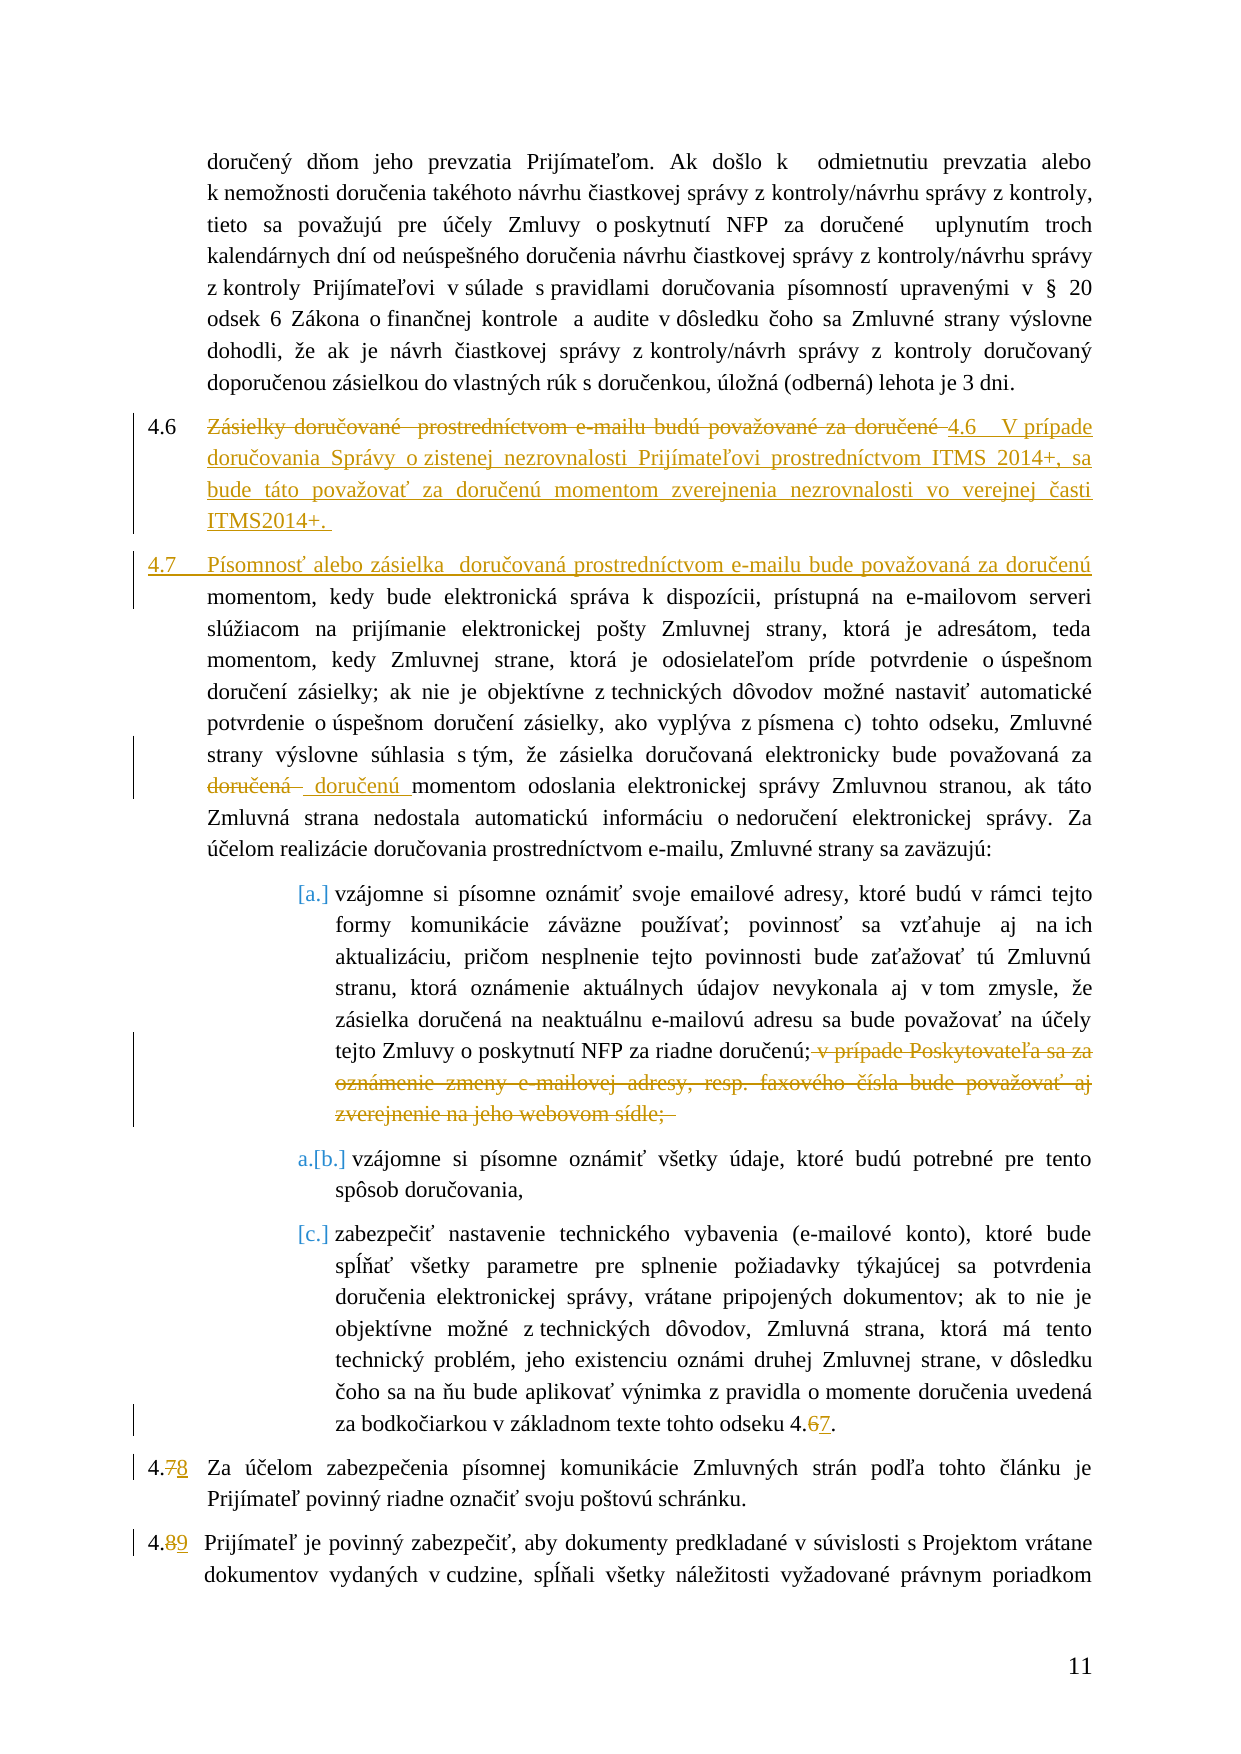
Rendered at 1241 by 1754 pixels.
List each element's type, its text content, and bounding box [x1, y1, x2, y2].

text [148, 148, 1092, 395]
text 4.6 [148, 413, 1092, 534]
list zabezpečiť nastavenie technického vybavenia (e-mailové konto), ktoré bude spĺňať všetky parametre pre splnenie požiadavky týkajúcej sa potvrdenia doručenia elektronickej správy, vrátane pripojených dokumentov; ak to nie je objektívne možné z technických dôvodov, Zmluvná strana, ktorá má tento technický problém, jeho existenciu oznámi druhej Zmluvnej strane, v dôsledku čoho sa na ňu bude aplikovať výnimka z pravidla o momente doručenia uvedená za bodkočiarkou v základnom texte tohto odseku 4.. [298, 1220, 1092, 1436]
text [148, 1529, 1092, 1587]
list vzájomne si písomne oznámiť svoje emailové adresy, ktoré budú v rámci tejto formy komunikácie záväzne používať; povinnosť sa vzťahuje aj na ich aktualizáciu, pričom nesplnenie tejto povinnosti bude zaťažovať tú Zmluvnú stranu, ktorá oznámenie aktuálnych údajov nevykonala aj v tom zmysle, že zásielka doručená na neaktuálnu e-mailovú adresu sa bude považovať na účely tejto Zmluvy o poskytnutí NFP za riadne doručenú; [298, 879, 1092, 1127]
list vzájomne si písomne oznámiť všetky údaje, ktoré budú potrebné pre tento spôsob doručovania, [298, 1144, 1092, 1202]
text momentom, kedy bude elektronická správa k dispozícii, prístupná na e-mailovom serveri slúžiacom na prijímanie elektronickej pošty Zmluvnej strany, ktorá je adresátom, teda momentom, kedy Zmluvnej strane, ktorá je odosielateľom príde potvrdenie o úspešnom doručení zásielky; ak nie je objektívne z technických dôvodov možné nastaviť automatické potvrdenie o úspešnom doručení zásielky, ako vyplýva z písmena c) tohto odseku, Zmluvné strany výslovne súhlasia s tým, že zásielka doručovaná elektronicky bude považovaná za momentom odoslania elektronickej správy Zmluvnou stranou, ak táto Zmluvná strana nedostala automatickú informáciu o nedoručení elektronickej správy. Za účelom realizácie doručovania prostredníctvom e-mailu, Zmluvné strany sa zaväzujú: [148, 576, 1092, 862]
text 4. Za účelom zabezpečenia písomnej komunikácie Zmluvných strán podľa tohto článku je Prijímateľ povinný riadne označiť svoju poštovú schránku. [148, 1454, 1092, 1512]
